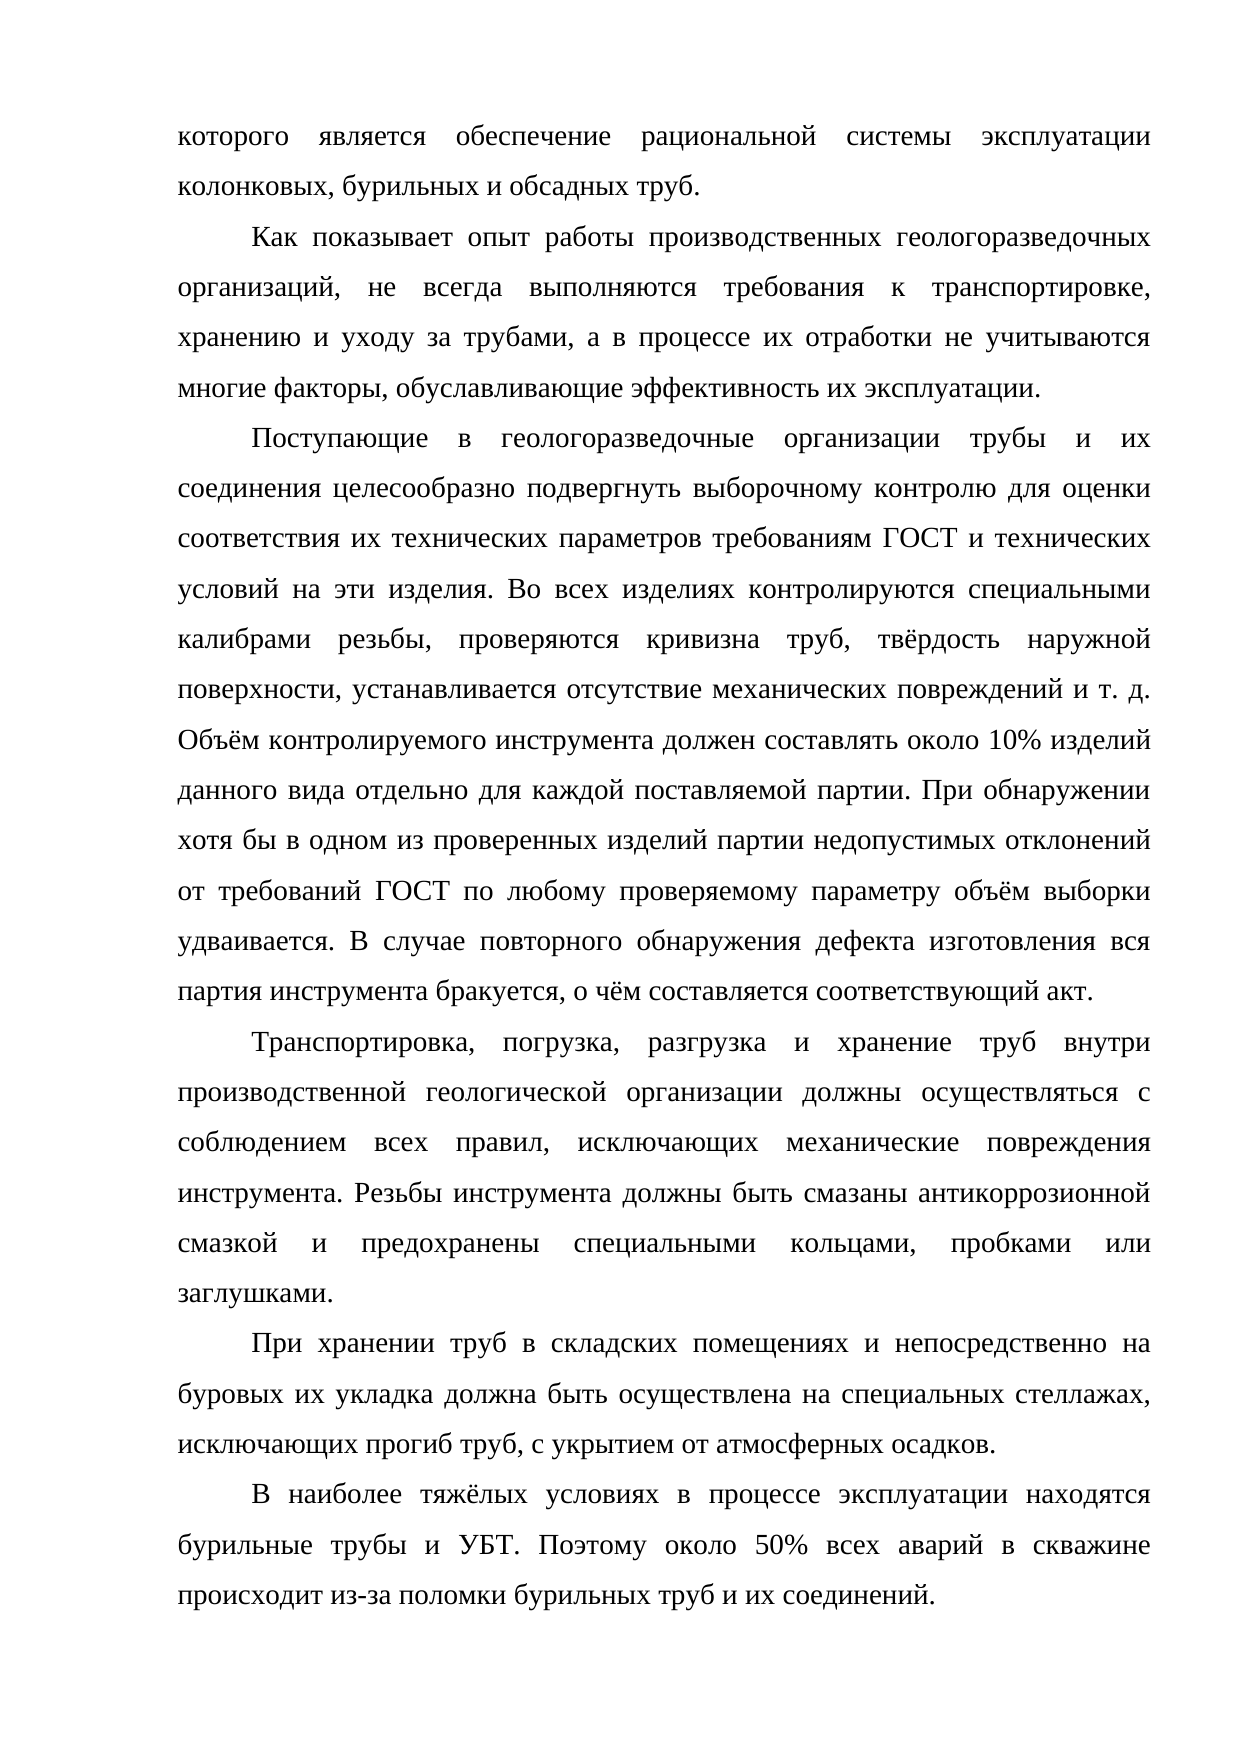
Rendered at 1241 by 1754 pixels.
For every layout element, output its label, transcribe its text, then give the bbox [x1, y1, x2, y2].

text Транспортировка, погрузка, разгрузка и хранение труб внутри производственной геологической организации должны осуществляться с соблюдением всех правил, исключающих механические повреждения инструмента. Резьбы инструмента должны быть смазаны антикоррозионной смазкой и предохранены специальными кольцами, пробками или заглушками. [177, 1024, 1152, 1309]
text В наиболее тяжёлых условиях в процессе эксплуатации находятся бурильные трубы и УБТ. Поэтому около 50% всех аварий в скважине происходит из-за поломки бурильных труб и их соединений. [177, 1477, 1152, 1611]
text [177, 118, 1152, 202]
text При хранении труб в складских помещениях и непосредственно на буровых их укладка должна быть осуществлена на специальных стеллажах, исключающих прогиб труб, с укрытием от атмосферных осадков. [177, 1326, 1152, 1460]
text Поступающие в геологоразведочные организации трубы и их соединения целесообразно подвергнуть выборочному контролю для оценки соответствия их технических параметров требованиям ГОСТ и технических условий на эти изделия. Во всех изделиях контролируются специальными калибрами резьбы, проверяются кривизна труб, твёрдость наружной поверхности, устанавливается отсутствие механических повреждений и т. д. Объём контролируемого инструмента должен составлять около 10% изделий данного вида отдельно для каждой поставляемой партии. При обнаружении хотя бы в одном из проверенных изделий партии недопустимых отклонений от требований ГОСТ по любому проверяемому параметру объём выборки удваивается. В случае повторного обнаружения дефекта изготовления вся партия инструмента бракуется, о чём составляется соответствующий акт. [177, 420, 1152, 1007]
text Как показывает опыт работы производственных геологоразведочных организаций, не всегда выполняются требования к транспортировке, хранению и уходу за трубами, а в процессе их отработки не учитываются многие факторы, обуславливающие эффективность их эксплуатации. [177, 219, 1152, 403]
